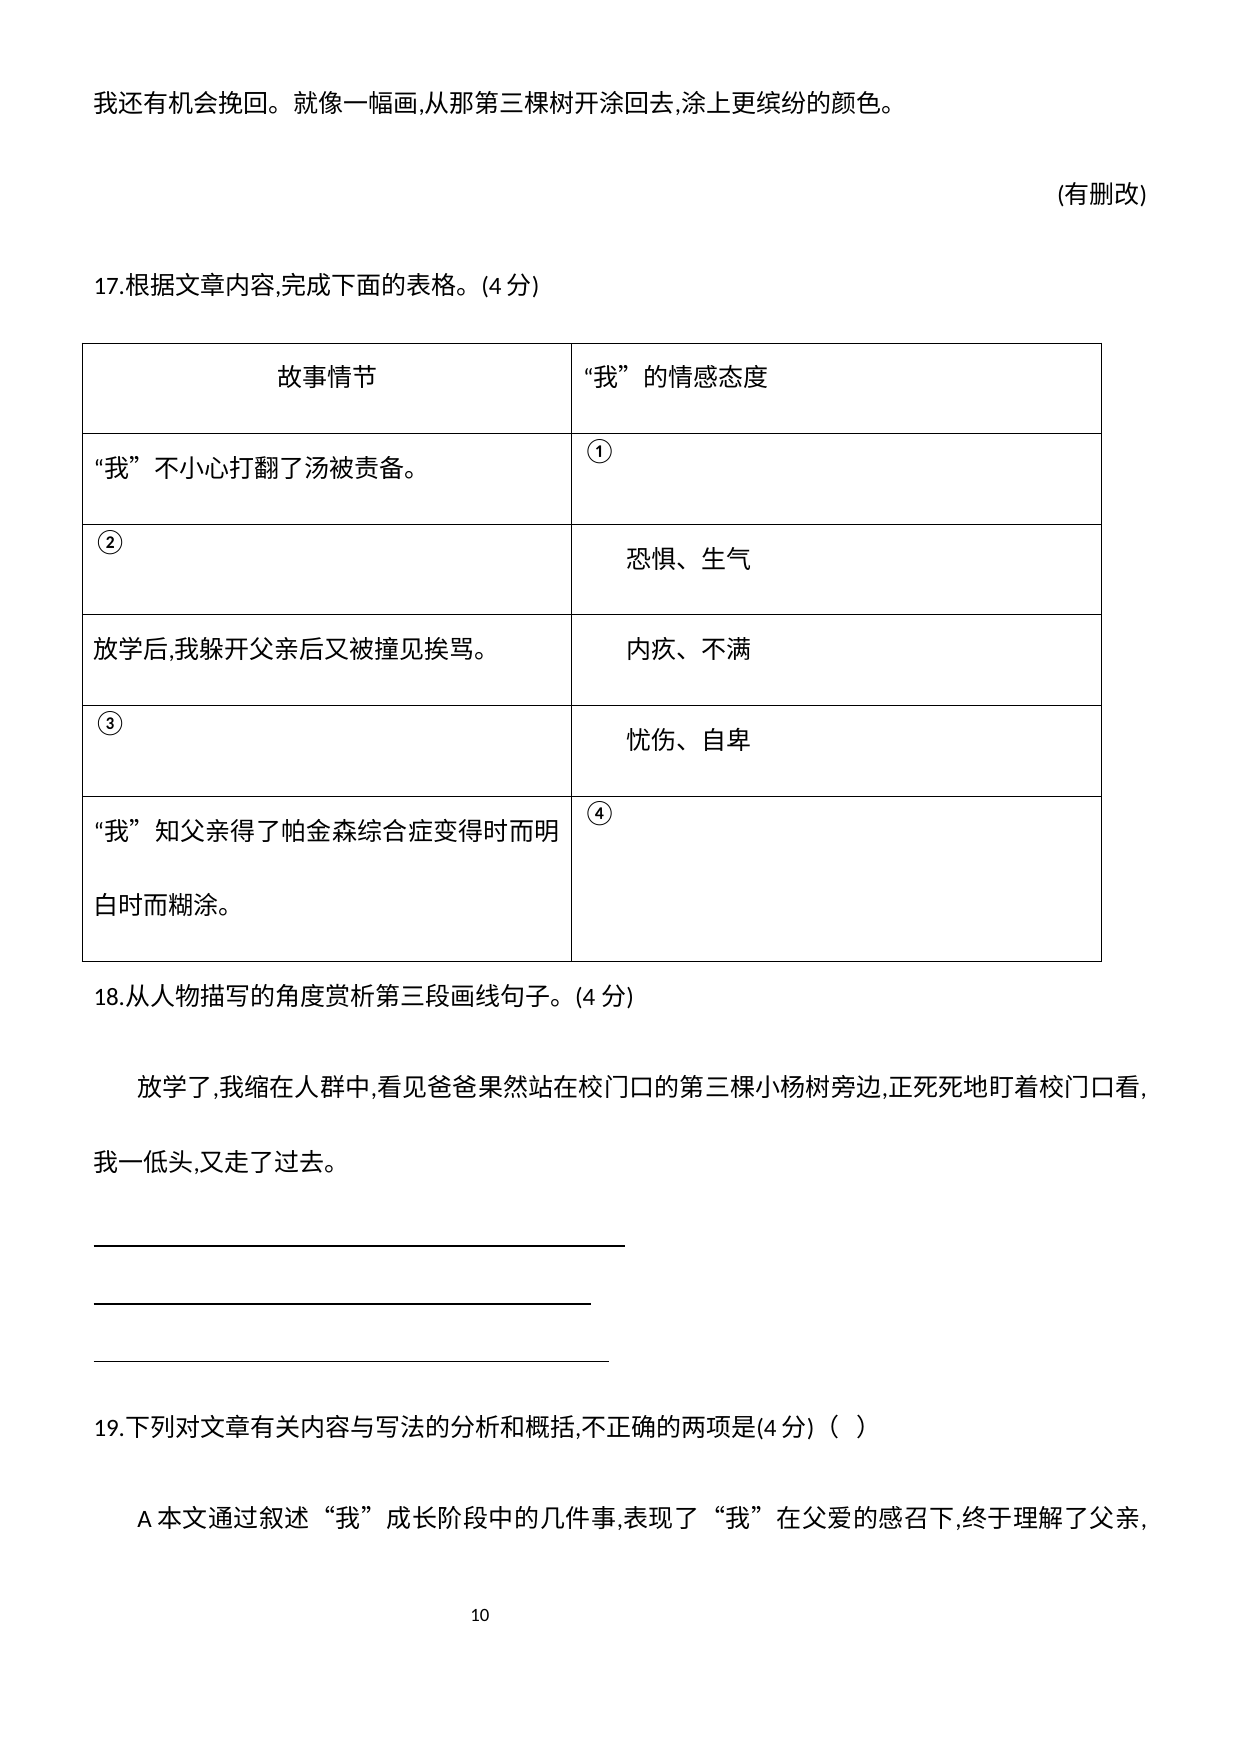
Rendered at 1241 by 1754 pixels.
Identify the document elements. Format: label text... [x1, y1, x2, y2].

text 放学了,我缩在人群中,看见爸爸果然站在校门口的第三棵小杨树旁边,正死死地盯着校门口看,我一低头,又走了过去。 [93, 1053, 1147, 1193]
table_cell ③ [83, 706, 571, 796]
text 18.从人物描写的角度赏析第三段画线句子。(4 分) [93, 962, 1147, 1027]
table_cell ① [572, 434, 1101, 524]
table_cell 内疚、不满 [572, 615, 1101, 705]
table_header “我”的情感态度 [572, 344, 1101, 433]
table_cell 恐惧、生气 [572, 525, 1101, 614]
table_cell ④ [572, 797, 1101, 961]
table_cell ② [83, 525, 571, 614]
table_cell “我”知父亲得了帕金森综合症变得时而明白时而糊涂。 [83, 797, 571, 961]
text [93, 1484, 1147, 1549]
text 19.下列对文章有关内容与写法的分析和概括,不正确的两项是(4分)（ ） [93, 1393, 1147, 1458]
table_cell “我”不小心打翻了汤被责备。 [83, 434, 571, 524]
table_header 故事情节 [83, 344, 571, 433]
table_cell 放学后,我躲开父亲后又被撞见挨骂。 [83, 615, 571, 705]
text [93, 69, 1147, 134]
text (有删改) [93, 160, 1147, 225]
text 17.根据文章内容,完成下面的表格。(4分) [93, 251, 1147, 316]
table_cell 忧伤、自卑 [572, 706, 1101, 796]
